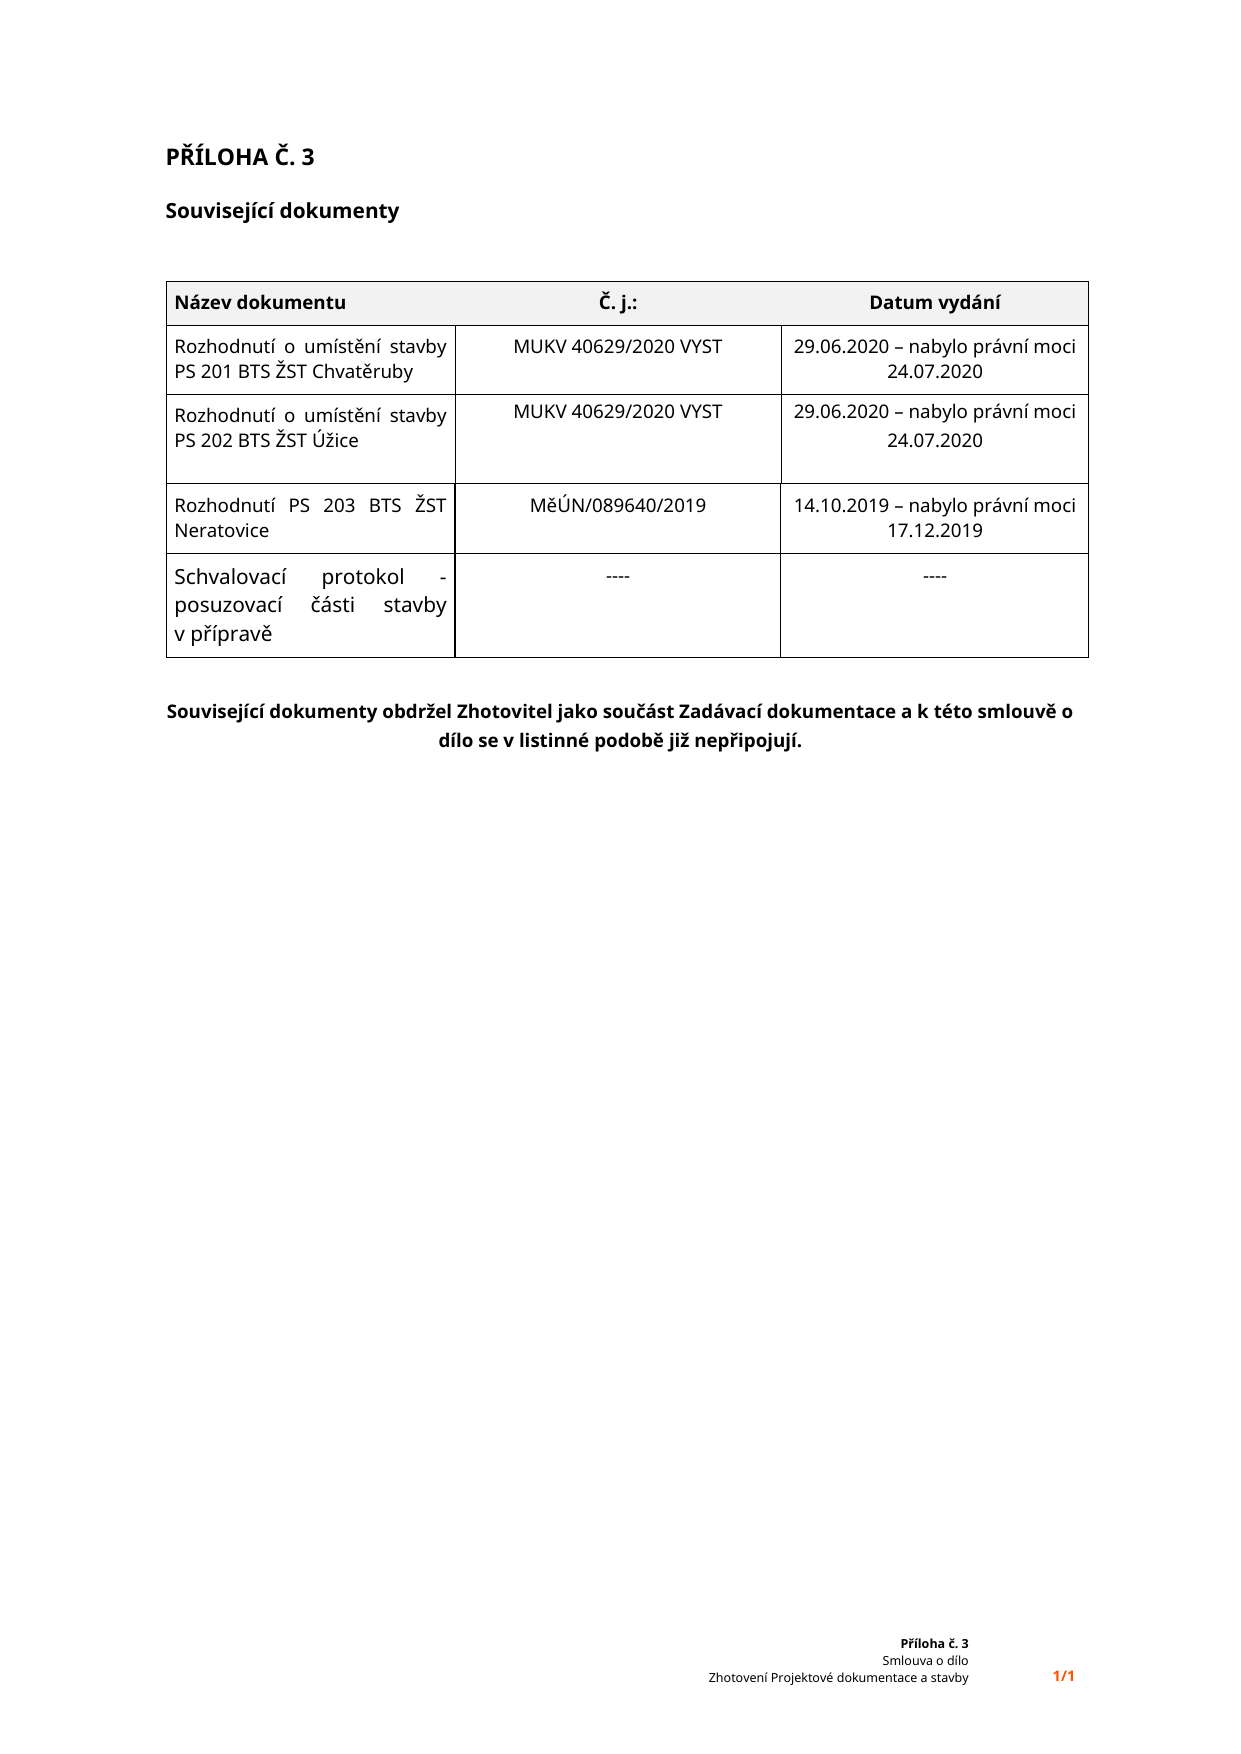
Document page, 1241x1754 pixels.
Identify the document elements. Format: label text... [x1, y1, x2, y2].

table_header Název dokumentu [167, 282, 455, 325]
table_cell Rozhodnutí o umístění stavby PS 201 BTS ŽST Chvatěruby [167, 326, 455, 394]
table_cell ---- [456, 554, 780, 657]
text Příloha č. 3 [165, 141, 1075, 173]
table_cell Rozhodnutí PS 203 BTS ŽST Neratovice [167, 484, 454, 553]
table_cell MUKV 40629/2020 VYST [456, 326, 781, 394]
table_cell 14.10.2019 – nabylo právní moci 17.12.2019 [781, 484, 1088, 553]
table_cell Schvalovací protokol - posuzovací části stavby v přípravě [167, 554, 454, 657]
text Související dokumenty obdržel Zhotovitel jako součást Zadávací dokumentace a k této smlouvě o dílo se v listinné podobě již nepřipojují. [165, 699, 1075, 752]
table_cell ---- [781, 554, 1088, 657]
table_cell 29.06.2020 – nabylo právní moci 24.07.2020 [782, 326, 1088, 394]
table_cell Rozhodnutí o umístění stavby PS 202 BTS ŽST Úžice [167, 395, 455, 483]
text Související dokumenty [165, 197, 1075, 225]
table_header Datum vydání [781, 282, 1088, 325]
table_cell MěÚN/089640/2019 [456, 484, 780, 553]
table_cell 29.06.2020 – nabylo právní moci 24.07.2020 [782, 395, 1088, 483]
table_cell MUKV 40629/2020 VYST [456, 395, 781, 483]
table_header Č. j.: [455, 282, 781, 325]
